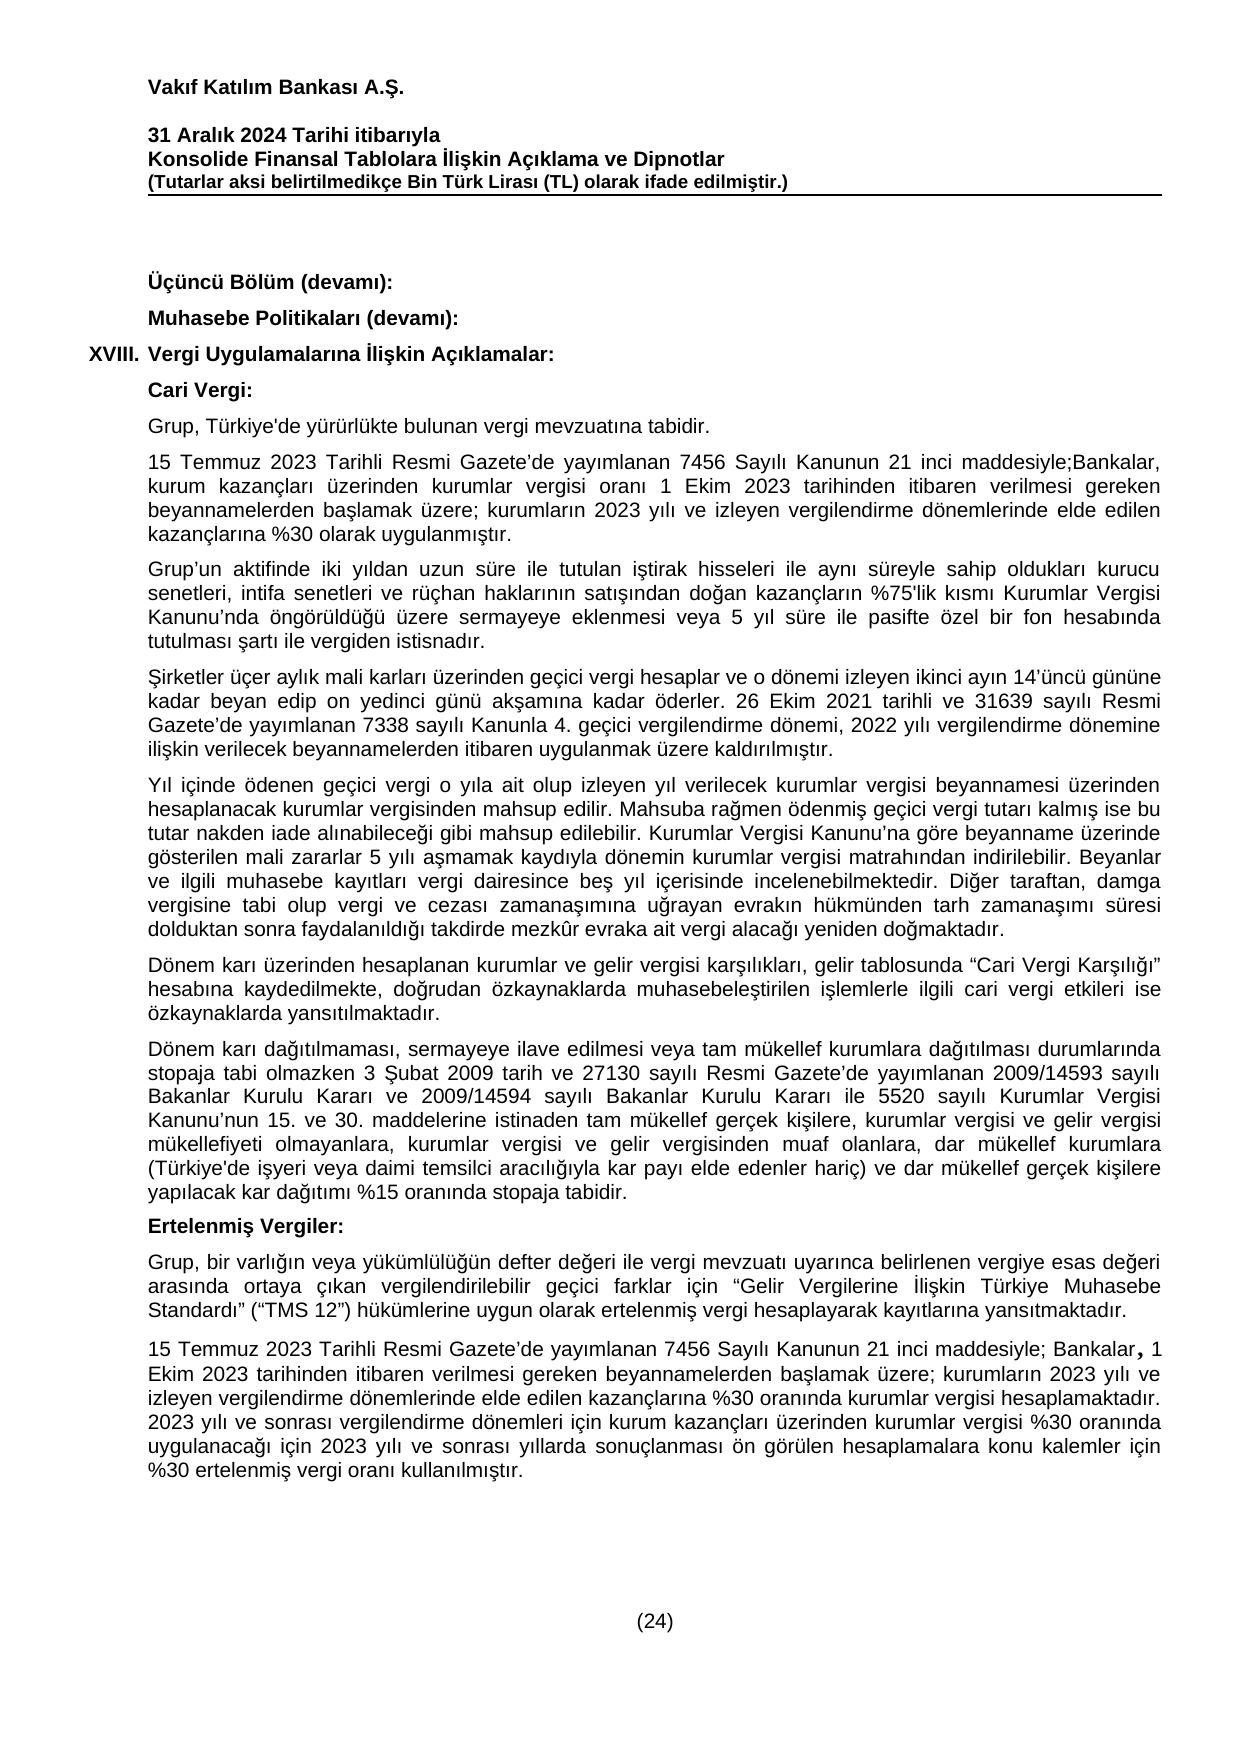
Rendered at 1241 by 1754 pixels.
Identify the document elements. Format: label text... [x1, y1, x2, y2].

text Grup, Türkiye'de yürürlükte bulunan vergi mevzuatına tabidir. [148, 413, 1159, 437]
text Dönem karı dağıtılmaması, sermayeye ilave edilmesi veya tam mükellef kurumlara dağıtılması durumlarında stopaja tabi olmazken 3 Şubat 2009 tarih ve 27130 sayılı Resmi Gazete’de yayımlanan 2009/14593 sayılı Bakanlar Kurulu Kararı ve 2009/14594 sayılı Bakanlar Kurulu Kararı ile 5520 sayılı Kurumlar Vergisi Kanunu’nun 15. ve 30. maddelerine istinaden tam mükellef gerçek kişilere, kurumlar vergisi ve gelir vergisi mükellefiyeti olmayanlara, kurumlar vergisi ve gelir vergisinden muaf olanlara, dar mükellef kurumlara (Türkiye'de işyeri veya daimi temsilci aracılığıyla kar payı elde edenler hariç) ve dar mükellef gerçek kişilere yapılacak kar dağıtımı %15 oranında stopaja tabidir. [148, 1036, 1162, 1204]
text Yıl içinde ödenen geçici vergi o yıla ait olup izleyen yıl verilecek kurumlar vergisi beyannamesi üzerinden hesaplanacak kurumlar vergisinden mahsup edilir. Mahsuba rağmen ödenmiş geçici vergi tutarı kalmış ise bu tutar nakden iade alınabileceği gibi mahsup edilebilir. Kurumlar Vergisi Kanunu’na göre beyanname üzerinde gösterilen mali zararlar 5 yılı aşmamak kaydıyla dönemin kurumlar vergisi matrahından indirilebilir. Beyanlar ve ilgili muhasebe kayıtları vergi dairesince beş yıl içerisinde incelenebilmektedir. Diğer taraftan, damga vergisine tabi olup vergi ve cezası zamanaşımına uğrayan evrakın hükmünden tarh zamanaşımı süresi dolduktan sonra faydalanıldığı takdirde mezkûr evraka ait vergi alacağı yeniden doğmaktadır. [148, 773, 1162, 941]
text Muhasebe Politikaları (devamı): [148, 306, 1122, 330]
text XVIII. Vergi Uygulamalarına İlişkin Açıklamalar: [89, 342, 1159, 366]
text Grup’un aktifinde iki yıldan uzun süre ile tutulan iştirak hisseleri ile aynı süreyle sahip oldukları kurucu senetleri, intifa senetleri ve rüçhan haklarının satışından doğan kazançların %75'lik kısmı Kurumlar Vergisi Kanunu’nda öngörüldüğü üzere sermayeye eklenmesi veya 5 yıl süre ile pasifte özel bir fon hesabında tutulması şartı ile vergiden istisnadır. [148, 557, 1162, 653]
text Dönem karı üzerinden hesaplanan kurumlar ve gelir vergisi karşılıkları, gelir tablosunda “Cari Vergi Karşılığı” hesabına kaydedilmekte, doğrudan özkaynaklarda muhasebeleştirilen işlemlerle ilgili cari vergi etkileri ise özkaynaklarda yansıtılmaktadır. [148, 953, 1162, 1024]
text Grup, bir varlığın veya yükümlülüğün defter değeri ile vergi mevzuatı uyarınca belirlenen vergiye esas değeri arasında ortaya çıkan vergilendirilebilir geçici farklar için “Gelir Vergilerine İlişkin Türkiye Muhasebe Standardı” (“TMS 12”) hükümlerine uygun olarak ertelenmiş vergi hesaplayarak kayıtlarına yansıtmaktadır. [148, 1249, 1162, 1321]
text Ertelenmiş Vergiler: [148, 1216, 1166, 1238]
text Şirketler üçer aylık mali karları üzerinden geçici vergi hesaplar ve o dönemi izleyen ikinci ayın 14’üncü gününe kadar beyan edip on yedinci günü akşamına kadar öderler. 26 Ekim 2021 tarihli ve 31639 sayılı Resmi Gazete’de yayımlanan 7338 sayılı Kanunla 4. geçici vergilendirme dönemi, 2022 yılı vergilendirme dönemine ilişkin verilecek beyannamelerden itibaren uygulanmak üzere kaldırılmıştır. [148, 665, 1162, 761]
text 15 Temmuz 2023 Tarihli Resmi Gazete’de yayımlanan 7456 Sayılı Kanunun 21 inci maddesiyle; Bankalar, 1 Ekim 2023 tarihinden itibaren verilmesi gereken beyannamelerden başlamak üzere; kurumların 2023 yılı ve izleyen vergilendirme dönemlerinde elde edilen kazançlarına %30 oranında kurumlar vergisi hesaplamaktadır. 2023 yılı ve sonrası vergilendirme dönemleri için kurum kazançları üzerinden kurumlar vergisi %30 oranında uygulanacağı için 2023 yılı ve sonrası yıllarda sonuçlanması ön görülen hesaplamalara konu kalemler için %30 ertelenmiş vergi oranı kullanılmıştır. [148, 1333, 1162, 1482]
text 15 Temmuz 2023 Tarihli Resmi Gazete’de yayımlanan 7456 Sayılı Kanunun 21 inci maddesiyle;Bankalar, kurum kazançları üzerinden kurumlar vergisi oranı 1 Ekim 2023 tarihinden itibaren verilmesi gereken beyannamelerden başlamak üzere; kurumların 2023 yılı ve izleyen vergilendirme dönemlerinde elde edilen kazançlarına %30 olarak uygulanmıştır. [148, 449, 1162, 545]
text Cari Vergi: [148, 378, 1159, 402]
text Üçüncü Bölüm (devamı): [148, 270, 1162, 294]
